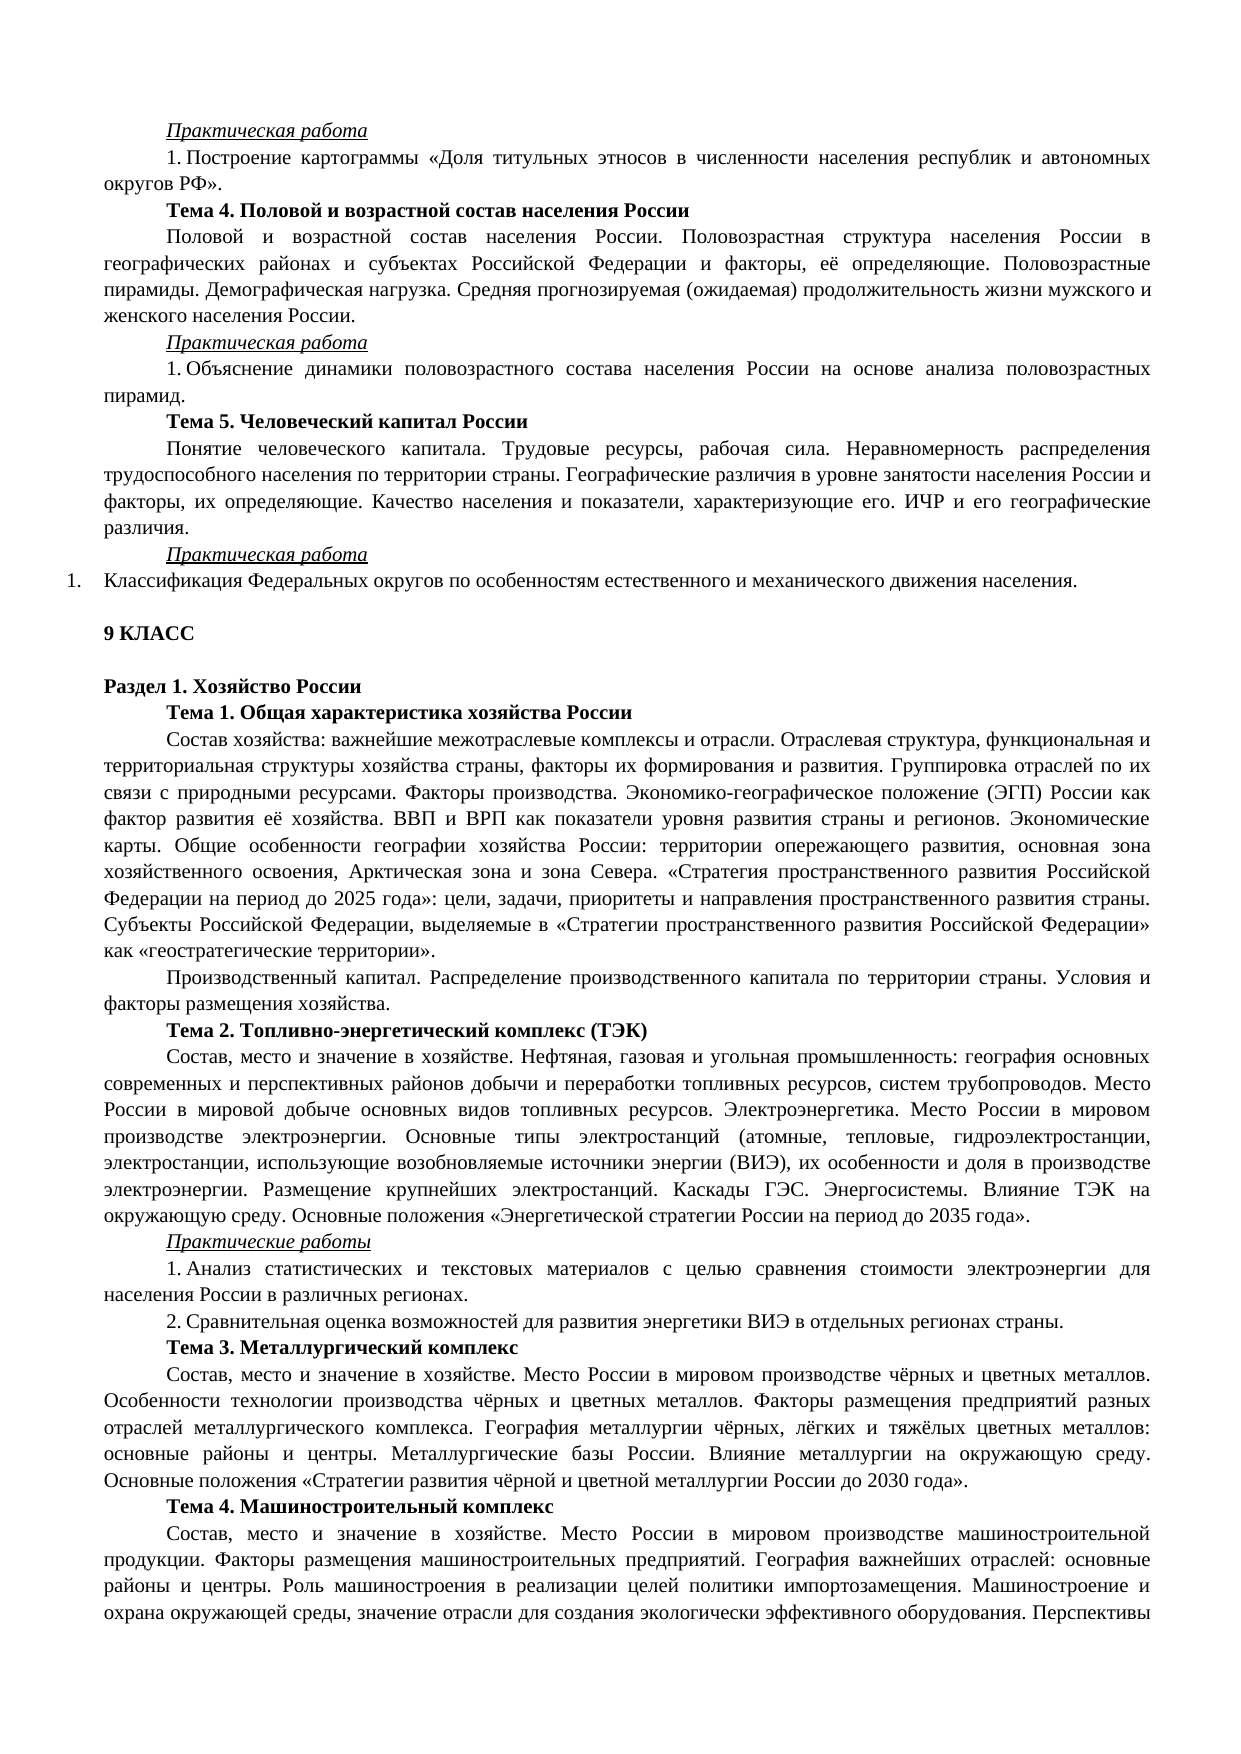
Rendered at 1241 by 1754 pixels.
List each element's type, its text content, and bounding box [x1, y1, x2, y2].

list Классификация Федеральных округов по особенностям естественного и механического движения населения. [66, 568, 1152, 592]
text 1. Объяснение динамики половозрастного состава населения России на основе анализа половозрастных пирамид. [103, 356, 1152, 407]
text Состав, место и значение в хозяйстве. Нефтяная, газовая и угольная промышленность: география основных современных и перспективных районов добычи и переработки топливных ресурсов, систем трубопроводов. Место России в мировой добыче основных видов топливных ресурсов. Электроэнергетика. Место России в мировом производстве электроэнергии. Основные типы электростанций (атомные, тепловые, гидроэлектростанции, электростанции, использующие возобновляемые источники энергии (ВИЭ), их особенности и доля в производстве электроэнергии. Размещение крупнейших электростанций. Каскады ГЭС. Энергосистемы. Влияние ТЭК на окружающую среду. Основные положения «Энергетической стратегии России на период до 2035 года». [103, 1044, 1152, 1227]
text 1. Построение картограммы «Доля титульных этносов в численности населения республик и автономных округов РФ». [103, 144, 1152, 195]
text Практическая работа [103, 330, 1152, 354]
text 9 КЛАСС [103, 621, 1152, 645]
text Состав хозяйства: важнейшие межотраслевые комплексы и отрасли. Отраслевая структура, функциональная и территориальная структуры хозяйства страны, факторы их формирования и развития. Группировка отраслей по их связи с природными ресурсами. Факторы производства. Экономико-географическое положение (ЭГП) России как фактор развития её хозяйства. ВВП и ВРП как показатели уровня развития страны и регионов. Экономические карты. Общие особенности географии хозяйства России: территории опережающего развития, основная зона хозяйственного освоения, Арктическая зона и зона Севера. «Стратегия пространственного развития Российской Федерации на период до 2025 года»: цели, задачи, приоритеты и направления пространственного развития страны. Субъекты Российской Федерации, выделяемые в «Стратегии пространственного развития Российской Федерации» как «геостратегические территории». [103, 727, 1152, 962]
text Практическая работа [103, 118, 1152, 142]
text Половой и возрастной состав населения России. Половозрастная структура населения России в географических районах и субъектах Российской Федерации и факторы, её определяющие. Половозрастные пирамиды. Демографическая нагрузка. Средняя прогнозируемая (ожидаемая) продолжительность жиз­ни мужского и женского населения России. [103, 224, 1152, 327]
text Практические работы [103, 1229, 1152, 1253]
text Раздел 1. Хозяйство России [103, 674, 1152, 698]
text Тема 4. Половой и возрастной состав населения России [103, 197, 1152, 222]
text 1. Анализ статистических и текстовых материалов с целью сравнения стоимости электроэнергии для населения России в различных регионах. [103, 1256, 1152, 1306]
text 2. Сравнительная оценка возможностей для развития энергетики ВИЭ в отдельных регионах страны. [103, 1309, 1152, 1333]
text Тема 2. Топливно-энергетический комплекс (ТЭК) [103, 1018, 1152, 1042]
text Тема 5. Человеческий капитал России [103, 409, 1152, 433]
text Тема 4. Машиностроительный комплекс [103, 1494, 1152, 1518]
text Производственный капитал. Распределение производственного капитала по территории страны. Условия и факторы размещения хозяйства. [103, 965, 1152, 1015]
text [103, 1520, 1152, 1624]
text Тема 3. Металлургический комплекс [103, 1335, 1152, 1359]
text Тема 1. Общая характеристика хозяйства России [103, 700, 1152, 724]
text Понятие человеческого капитала. Трудовые ресурсы, рабочая сила. Неравномерность распределения трудоспособного населения по территории страны. Географические различия в уровне занятости населения России и факторы, их определяющие. Качество населения и показатели, характеризующие его. ИЧР и его географические различия. [103, 436, 1152, 539]
text Практическая работа [103, 541, 1152, 566]
text Состав, место и значение в хозяйстве. Место России в мировом производстве чёрных и цветных металлов. Особенности технологии производства чёрных и цветных металлов. Факторы размещения предприятий разных отраслей металлургического комплекса. География металлургии чёрных, лёгких и тяжёлых цветных металлов: основные районы и центры. Металлургические базы России. Влияние металлургии на окружающую среду. Основные положения «Стратегии развития чёрной и цветной металлургии России до 2030 года». [103, 1362, 1152, 1492]
